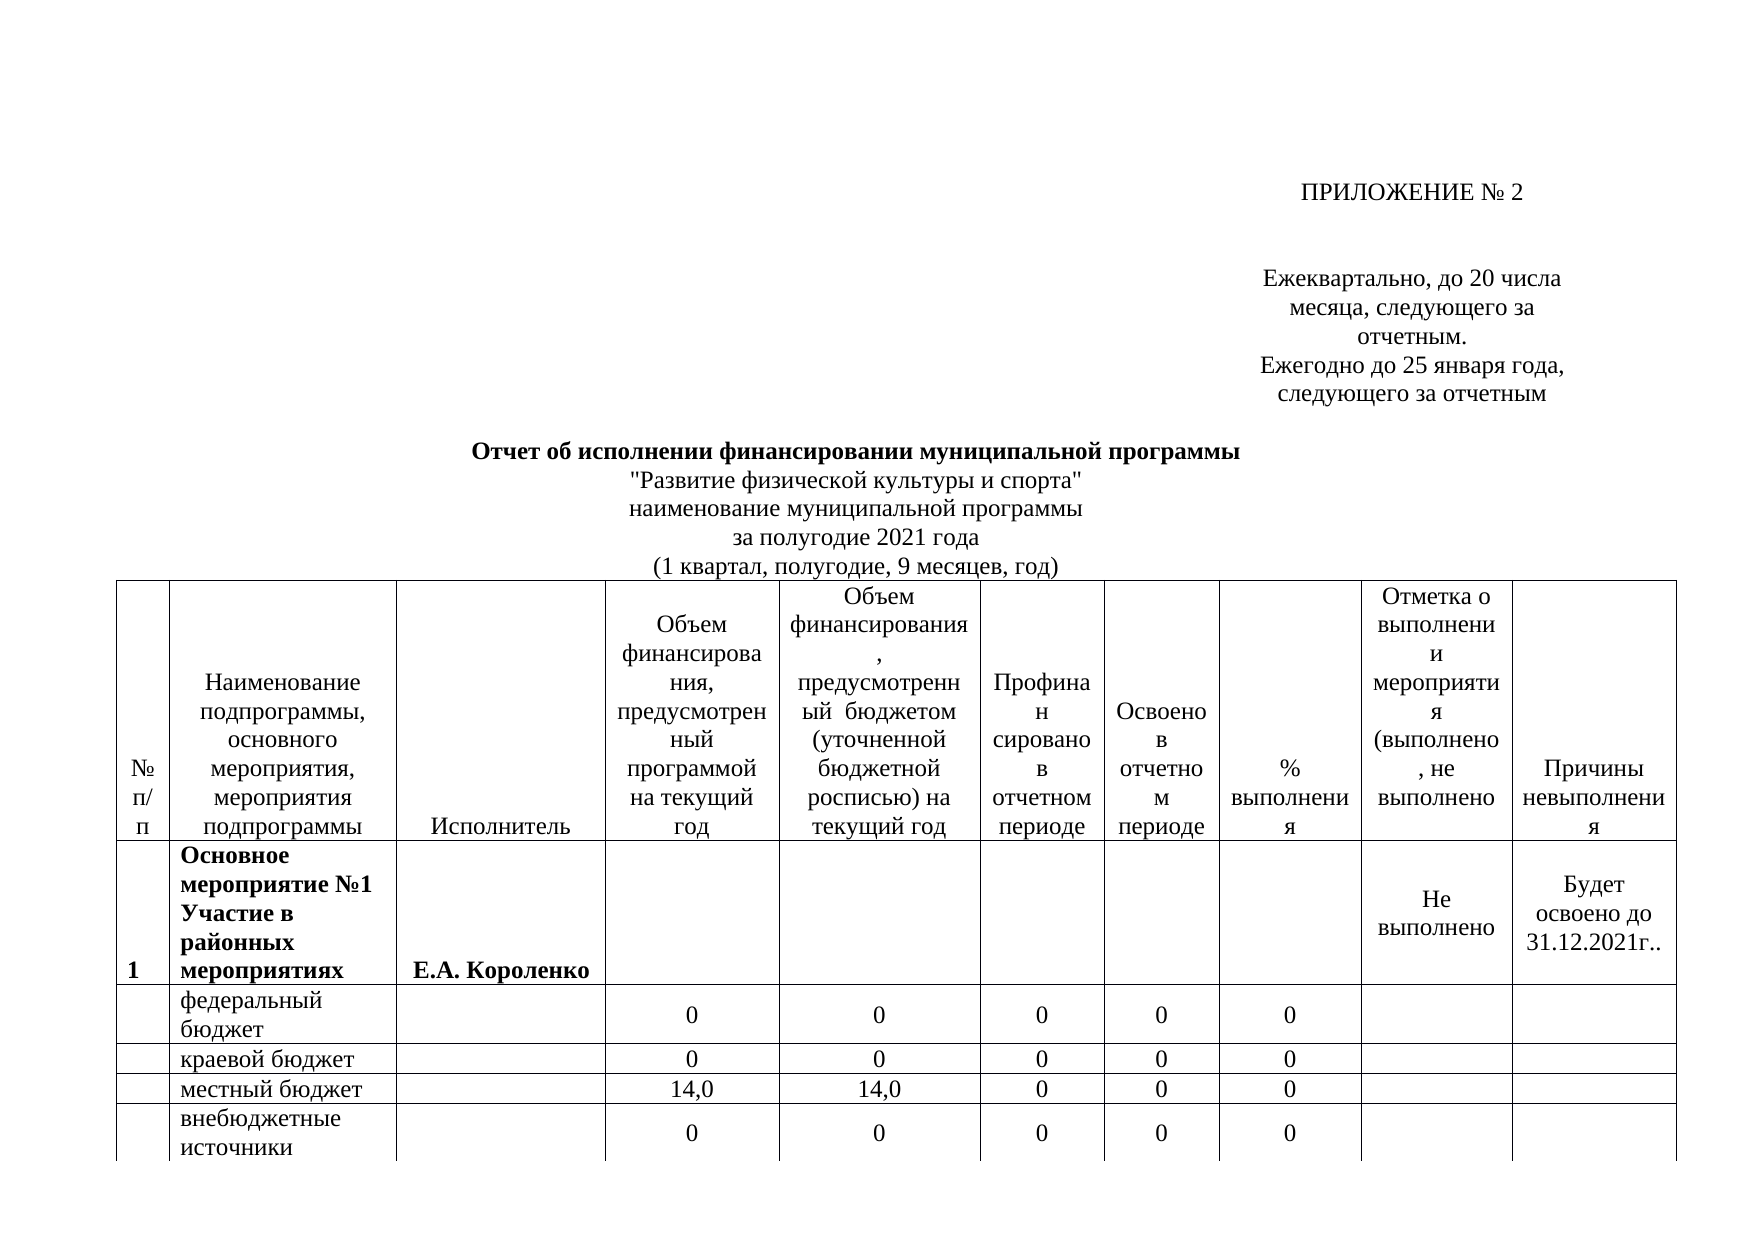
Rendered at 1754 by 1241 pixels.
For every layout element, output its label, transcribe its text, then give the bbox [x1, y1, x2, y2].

table_cell Освоено в отчетном периоде [1105, 581, 1219, 839]
table_cell 14,0 [780, 1074, 980, 1102]
table_cell [1513, 1074, 1676, 1102]
table_cell 0 [1220, 1044, 1361, 1073]
table_cell местный бюджет [170, 1074, 396, 1102]
table_cell [1362, 1074, 1512, 1102]
table_cell 0 [1220, 985, 1361, 1043]
table_cell Объем финансирования, предусмотренный программой на текущий год [606, 581, 779, 839]
table_cell Отметка о выполнении мероприятия (выполнено, не выполнено [1362, 581, 1512, 839]
table_cell [1362, 1104, 1512, 1161]
table_cell Основное мероприятие №1 Участие в районных мероприятиях [170, 841, 396, 984]
table_cell "Развитие физической культуры и спорта" [117, 465, 1595, 493]
table_cell 0 [981, 1074, 1104, 1102]
table_cell [780, 841, 980, 984]
table_cell [1513, 1104, 1676, 1161]
table_cell Причины невыполнения [1513, 581, 1676, 839]
table_cell Не выполнено [1362, 841, 1512, 984]
table_cell 0 [606, 1044, 779, 1073]
table_cell Будет освоено до 31.12.2021г.. [1513, 841, 1676, 984]
table_cell внебюджетные источники [170, 1104, 396, 1161]
table_cell [1362, 1044, 1512, 1073]
table_cell 0 [780, 985, 980, 1043]
table_cell 0 [1105, 1074, 1219, 1102]
table_cell [1513, 1044, 1676, 1073]
table_cell за полугодие 2021 года [117, 522, 1595, 551]
table_header ПРИЛОЖЕНИЕ № 2 Ежеквартально, до 20 числа месяца, следующего за отчетным. Ежегодно до 25 января года, следующего за отчетным Отчет об исполнении финансировании муниципальной программы [117, 177, 1595, 465]
table_cell [117, 1104, 169, 1161]
table_cell 0 [780, 1044, 980, 1073]
table_cell [117, 1074, 169, 1102]
table_cell наименование муниципальной программы [117, 494, 1595, 522]
table_cell [1362, 985, 1512, 1043]
table_cell [397, 1104, 605, 1161]
table_cell 0 [981, 1044, 1104, 1073]
table_cell [397, 1044, 605, 1073]
table_cell 0 [981, 985, 1104, 1043]
table_cell Объем финансирования, предусмотренный бюджетом (уточненной бюджетной росписью) на текущий год [780, 581, 980, 839]
table_cell федеральный бюджет [170, 985, 396, 1043]
table_cell Наименование подпрограммы, основного мероприятия, мероприятия подпрограммы [170, 581, 396, 839]
table_cell 0 [1220, 1104, 1361, 1161]
table_cell [1513, 985, 1676, 1043]
table_cell [397, 985, 605, 1043]
table_cell [1220, 841, 1361, 984]
table_cell 0 [1105, 1044, 1219, 1073]
table_cell 14,0 [606, 1074, 779, 1102]
table_cell [606, 841, 779, 984]
table_cell краевой бюджет [170, 1044, 396, 1073]
table_cell 0 [1105, 985, 1219, 1043]
table_cell Е.А. Короленко [397, 841, 605, 984]
table_cell 0 [606, 985, 779, 1043]
table_cell 0 [606, 1104, 779, 1161]
table_cell 0 [1220, 1074, 1361, 1102]
table_cell 1 [117, 841, 169, 984]
table_cell [117, 1044, 169, 1073]
table_cell (1 квартал, полугодие, 9 месяцев, год) [117, 551, 1595, 580]
table_cell Исполнитель [397, 581, 605, 839]
table_cell % выполнения [1220, 581, 1361, 839]
table_cell [1105, 841, 1219, 984]
table_cell 0 [981, 1104, 1104, 1161]
table_cell [981, 841, 1104, 984]
table_cell 0 [780, 1104, 980, 1161]
table_cell [117, 985, 169, 1043]
table_cell [397, 1074, 605, 1102]
table_cell 0 [1105, 1104, 1219, 1161]
table_cell № п/п [117, 581, 169, 839]
table_cell Профинан сировано в отчетном периоде [981, 581, 1104, 839]
